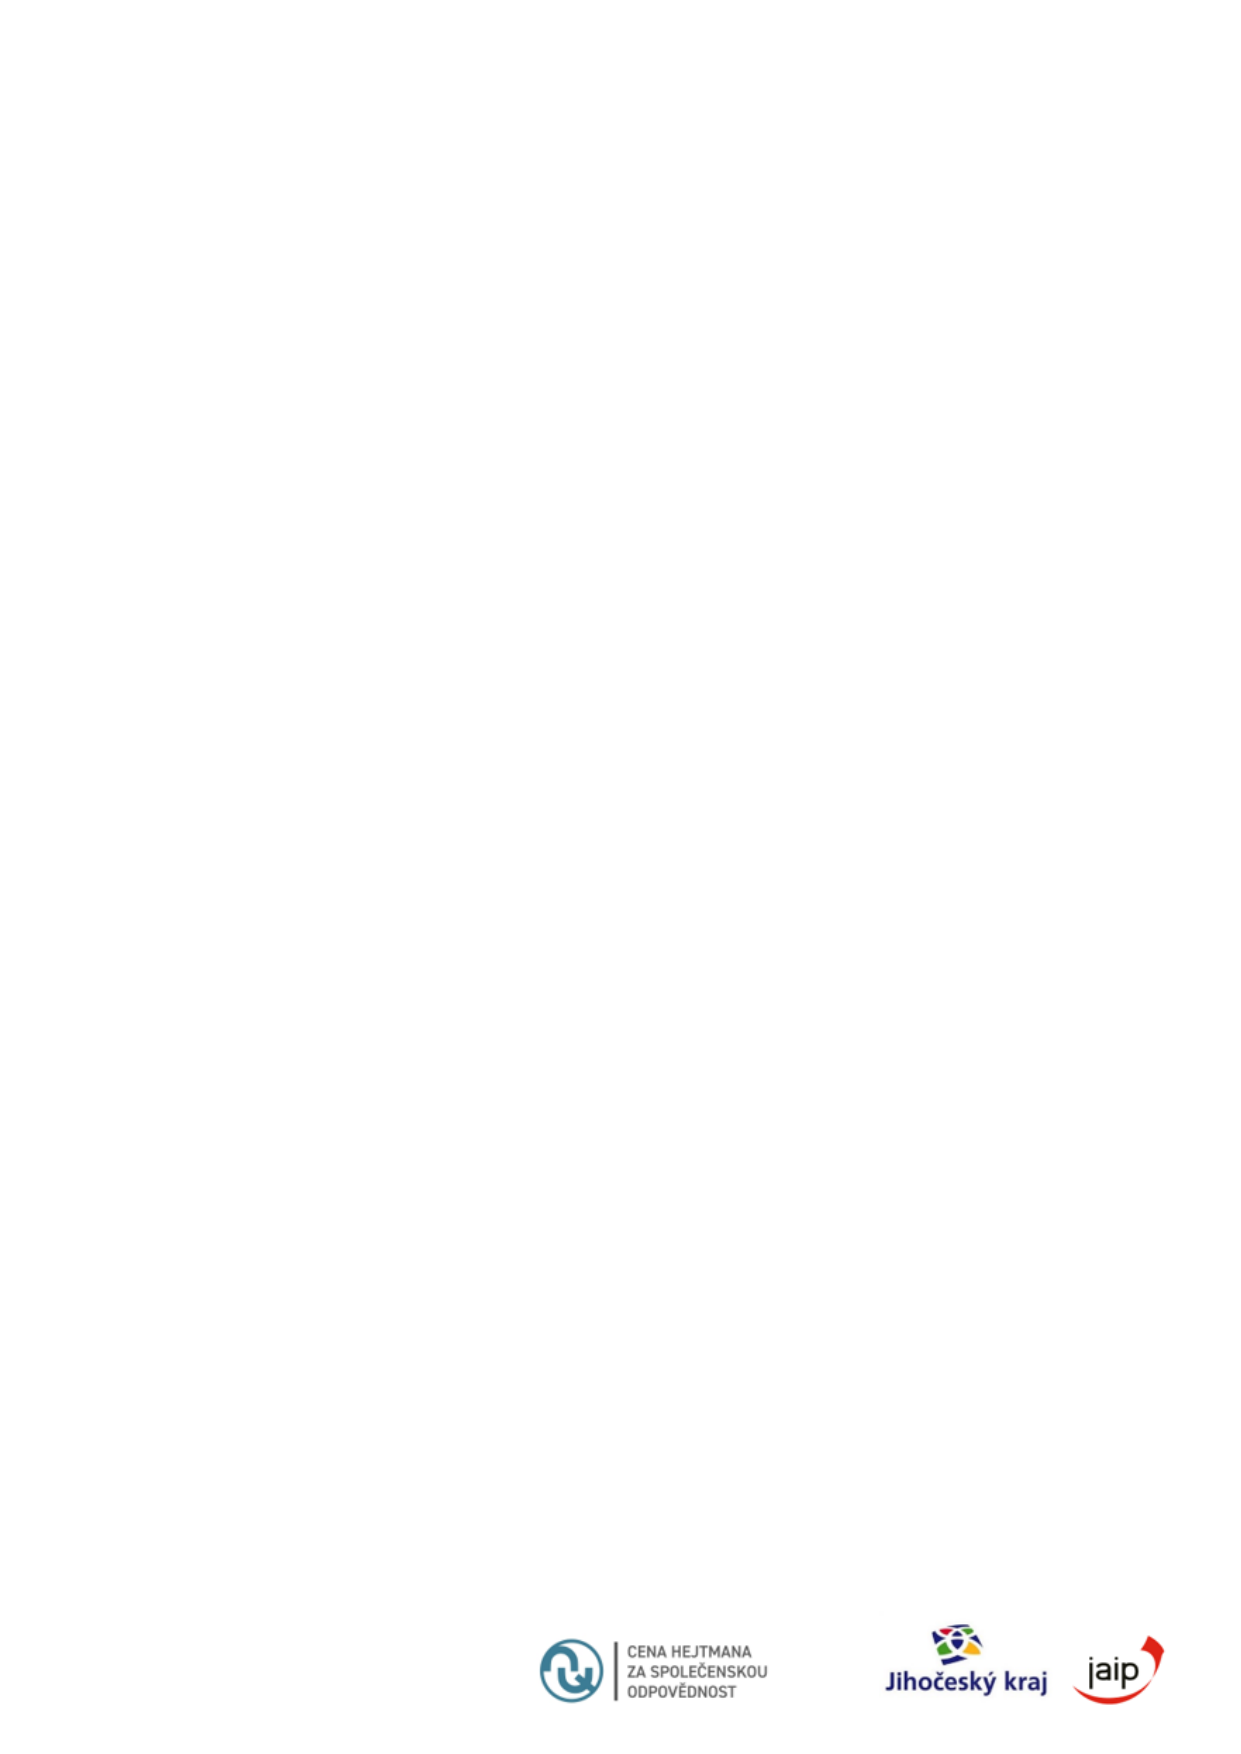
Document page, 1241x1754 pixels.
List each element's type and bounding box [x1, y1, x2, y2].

picture [512, 1592, 1184, 1732]
